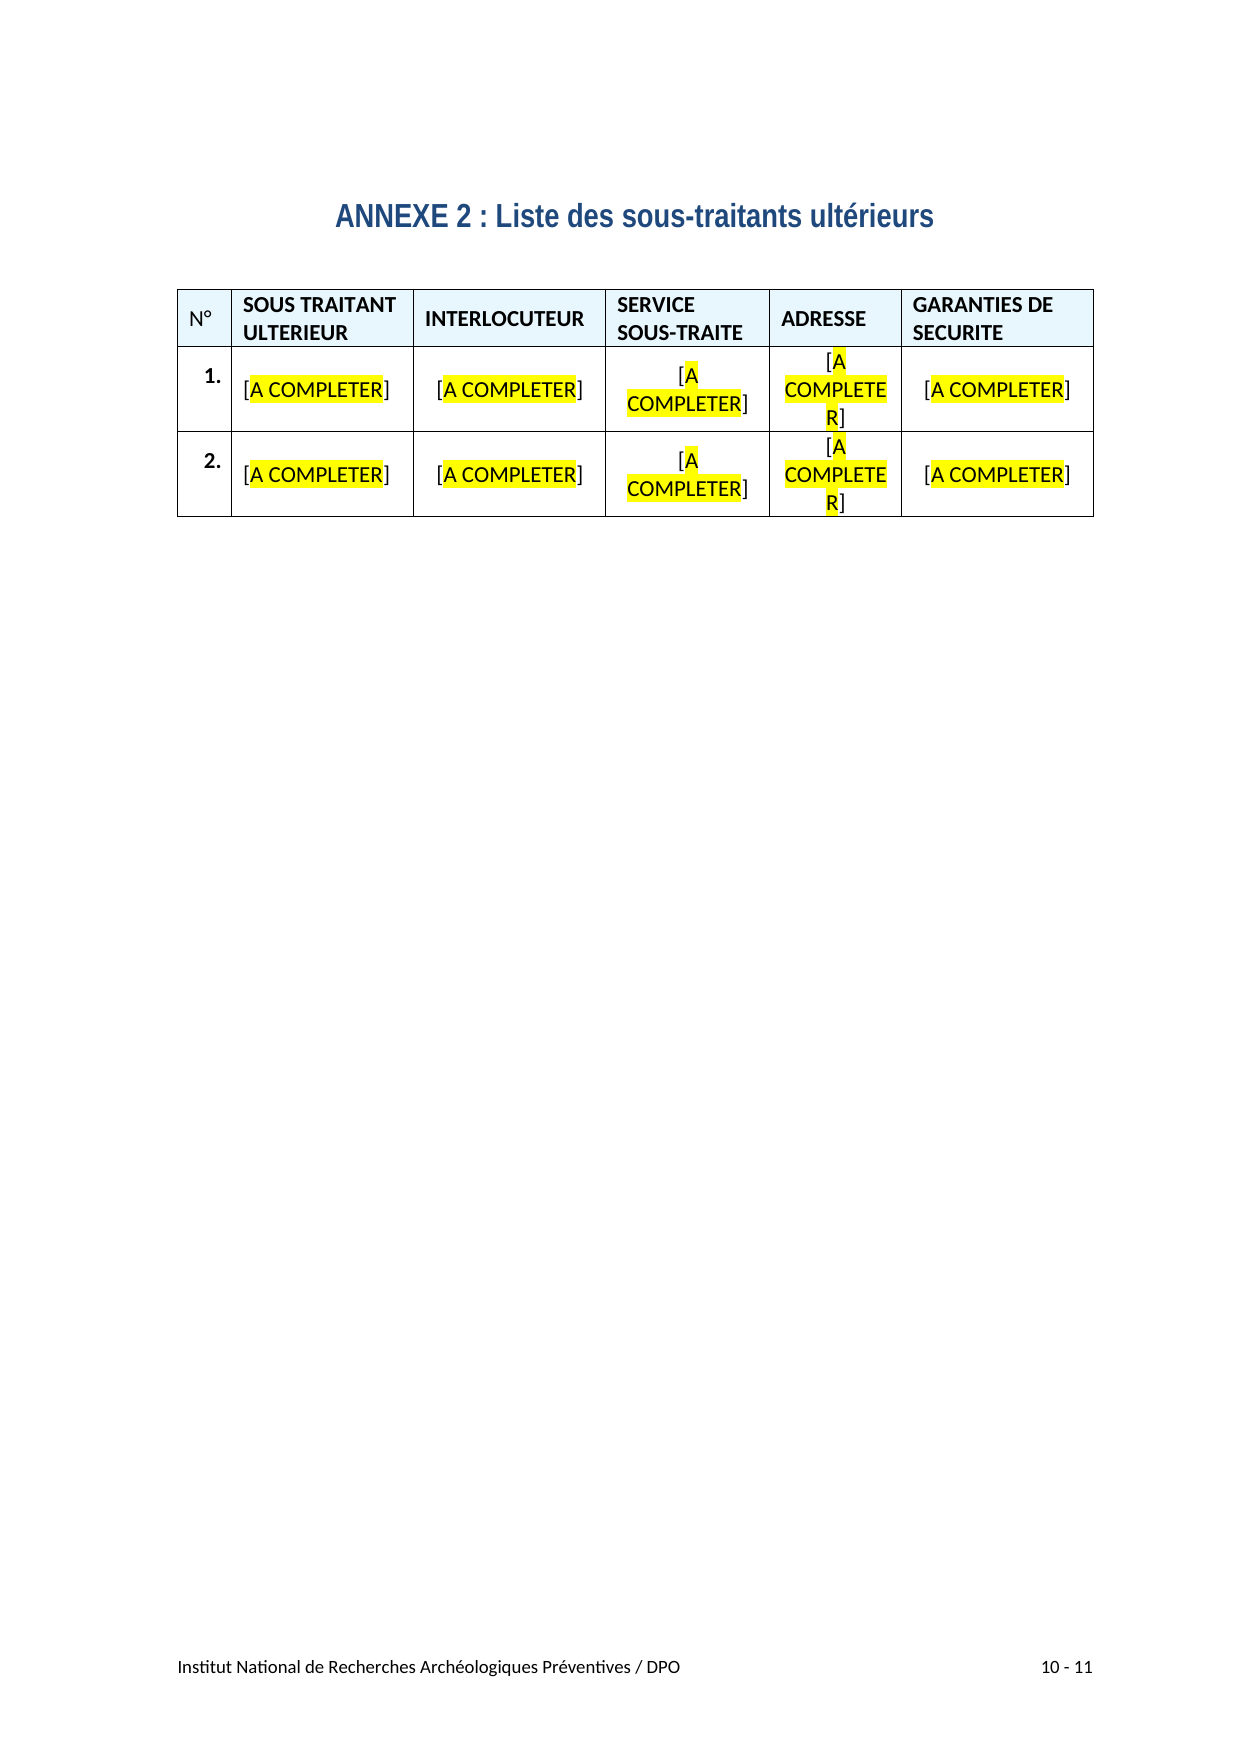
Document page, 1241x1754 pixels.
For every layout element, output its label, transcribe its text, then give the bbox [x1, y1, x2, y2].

table_cell [A COMPLETER] [770, 432, 833, 516]
table_header INTERLOCUTEUR [414, 290, 605, 346]
table_cell [A COMPLETER] [902, 432, 1093, 516]
table_cell [A COMPLETER] [606, 347, 769, 431]
table_cell [A COMPLETER] [232, 432, 413, 516]
table_cell [A COMPLETER] [606, 432, 769, 516]
table_header ADRESSE [770, 290, 901, 346]
table_cell [A COMPLETER] [232, 347, 413, 431]
table_header SOUS TRAITANT ULTERIEUR [232, 290, 413, 346]
table_cell [178, 347, 231, 431]
table_header N° [178, 290, 231, 346]
table_cell [178, 432, 231, 516]
table_cell [A COMPLETER] [838, 432, 901, 516]
table_cell [A COMPLETER] [902, 347, 1093, 431]
table_header SERVICE SOUS-TRAITE [606, 290, 769, 346]
table_cell [A COMPLETER] [770, 347, 833, 431]
subtitle ANNEXE 2 : Liste des sous-traitants ultérieurs [177, 196, 1092, 234]
table_cell [A COMPLETER] [414, 432, 605, 516]
table_cell [A COMPLETER] [838, 347, 901, 431]
table_cell [A COMPLETER] [414, 347, 605, 431]
table_header GARANTIES DE SECURITE [902, 290, 1093, 346]
